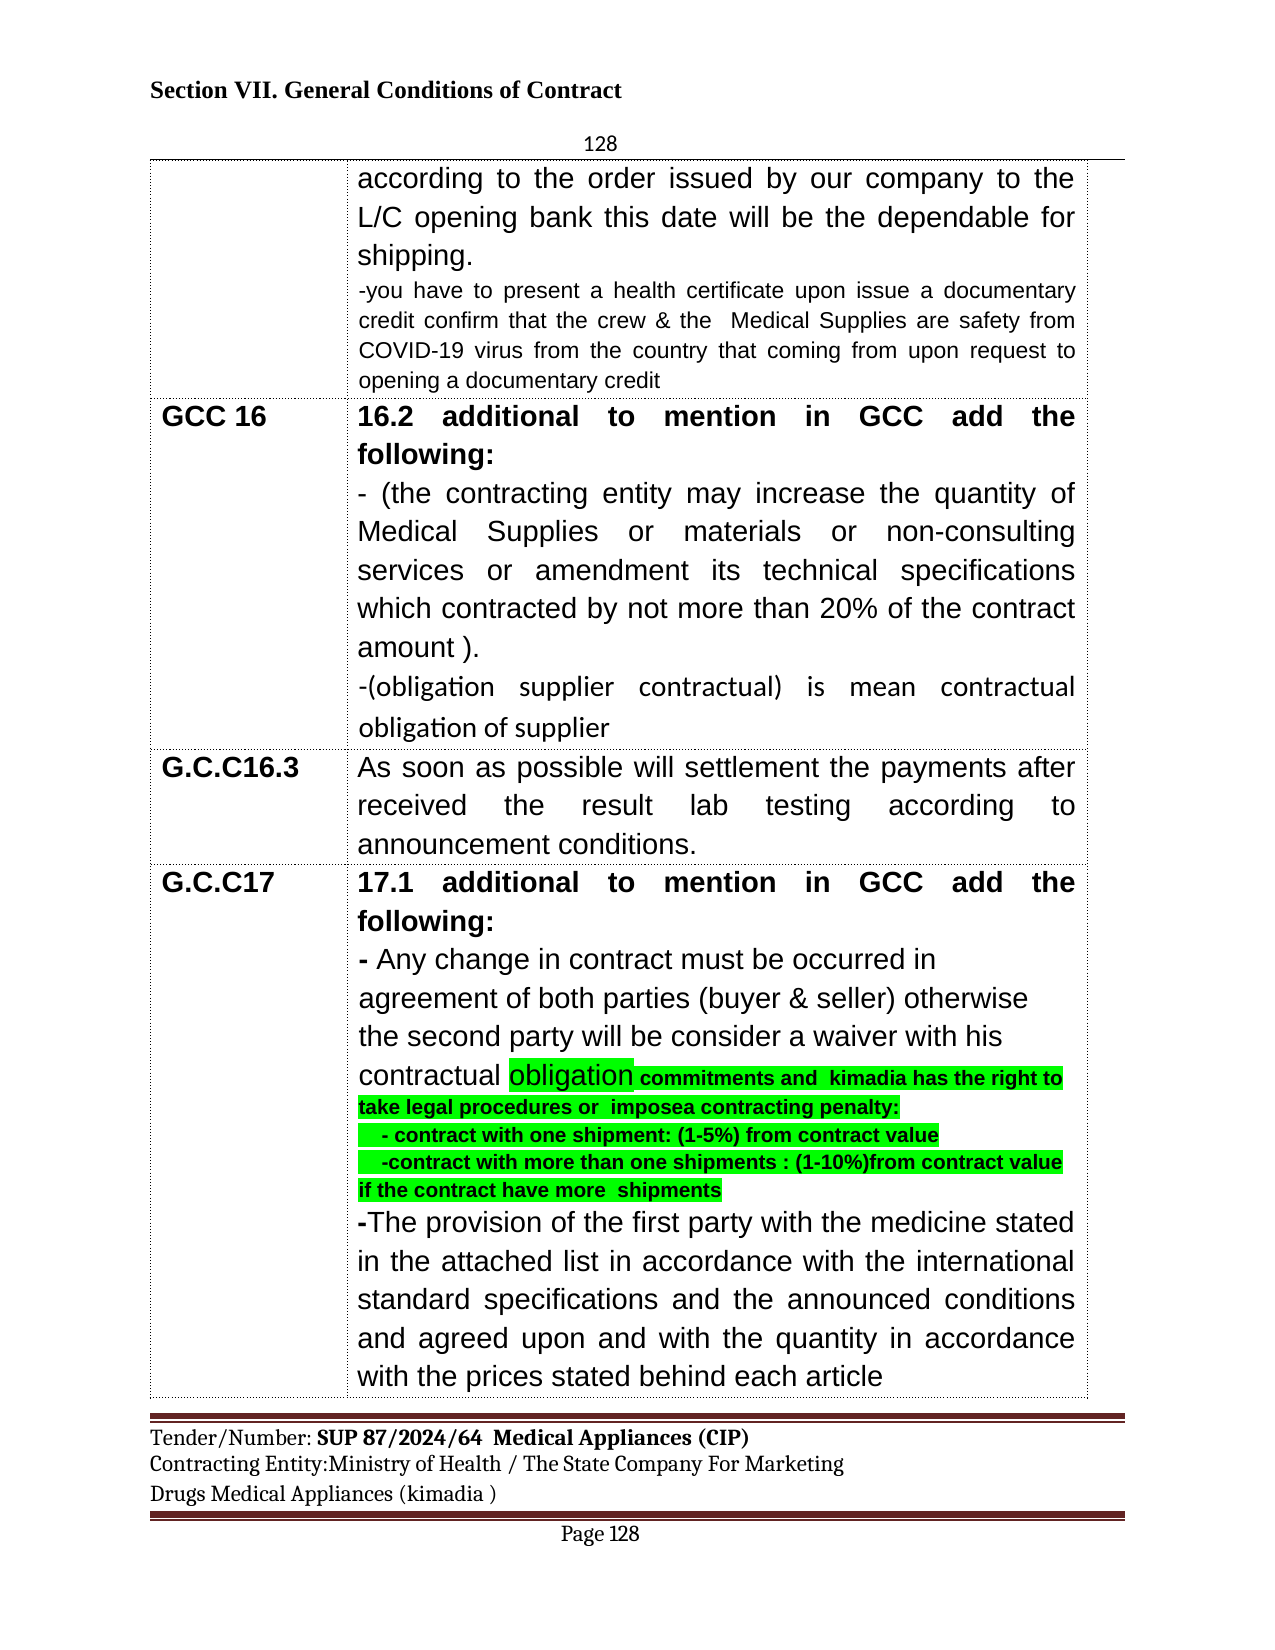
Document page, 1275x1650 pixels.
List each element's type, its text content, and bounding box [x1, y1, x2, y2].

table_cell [347, 160, 1088, 397]
table_cell As soon as possible will settlement the payments after received the result lab testing according to announcement conditions. [347, 749, 1088, 864]
table_cell [150, 160, 347, 397]
table_cell G.C.C17 [150, 864, 347, 1397]
table_cell 16.2 additional to mention in GCC add the following: - (the contracting entity may increase the quantity of Medical Supplies or materials or non-consulting services or amendment its technical specifications which contracted by not more than 20% of the contract amount ). -(obligation supplier contractual) is mean contractual obligation of supplier [347, 398, 1088, 749]
table_cell GCC 16 [150, 398, 347, 749]
table_cell 17.1 additional to mention in GCC add the following: - Any change in contract must be occurred in agreement of both parties (buyer & seller) otherwise the second party will be consider a waiver with his contractual obligation commitments and kimadia has the right to take legal procedures or imposea contracting penalty: - contract with one shipment: (1-5%) from contract value -contract with more than one shipments : (1-10%)from contract value if the contract have more shipments -The provision of the first party with the medicine stated in the attached list in accordance with the international standard specifications and the announced conditions and agreed upon and with the quantity in accordance with the prices stated behind each article [347, 864, 1088, 1397]
table_cell G.C.C16.3 [150, 749, 347, 864]
